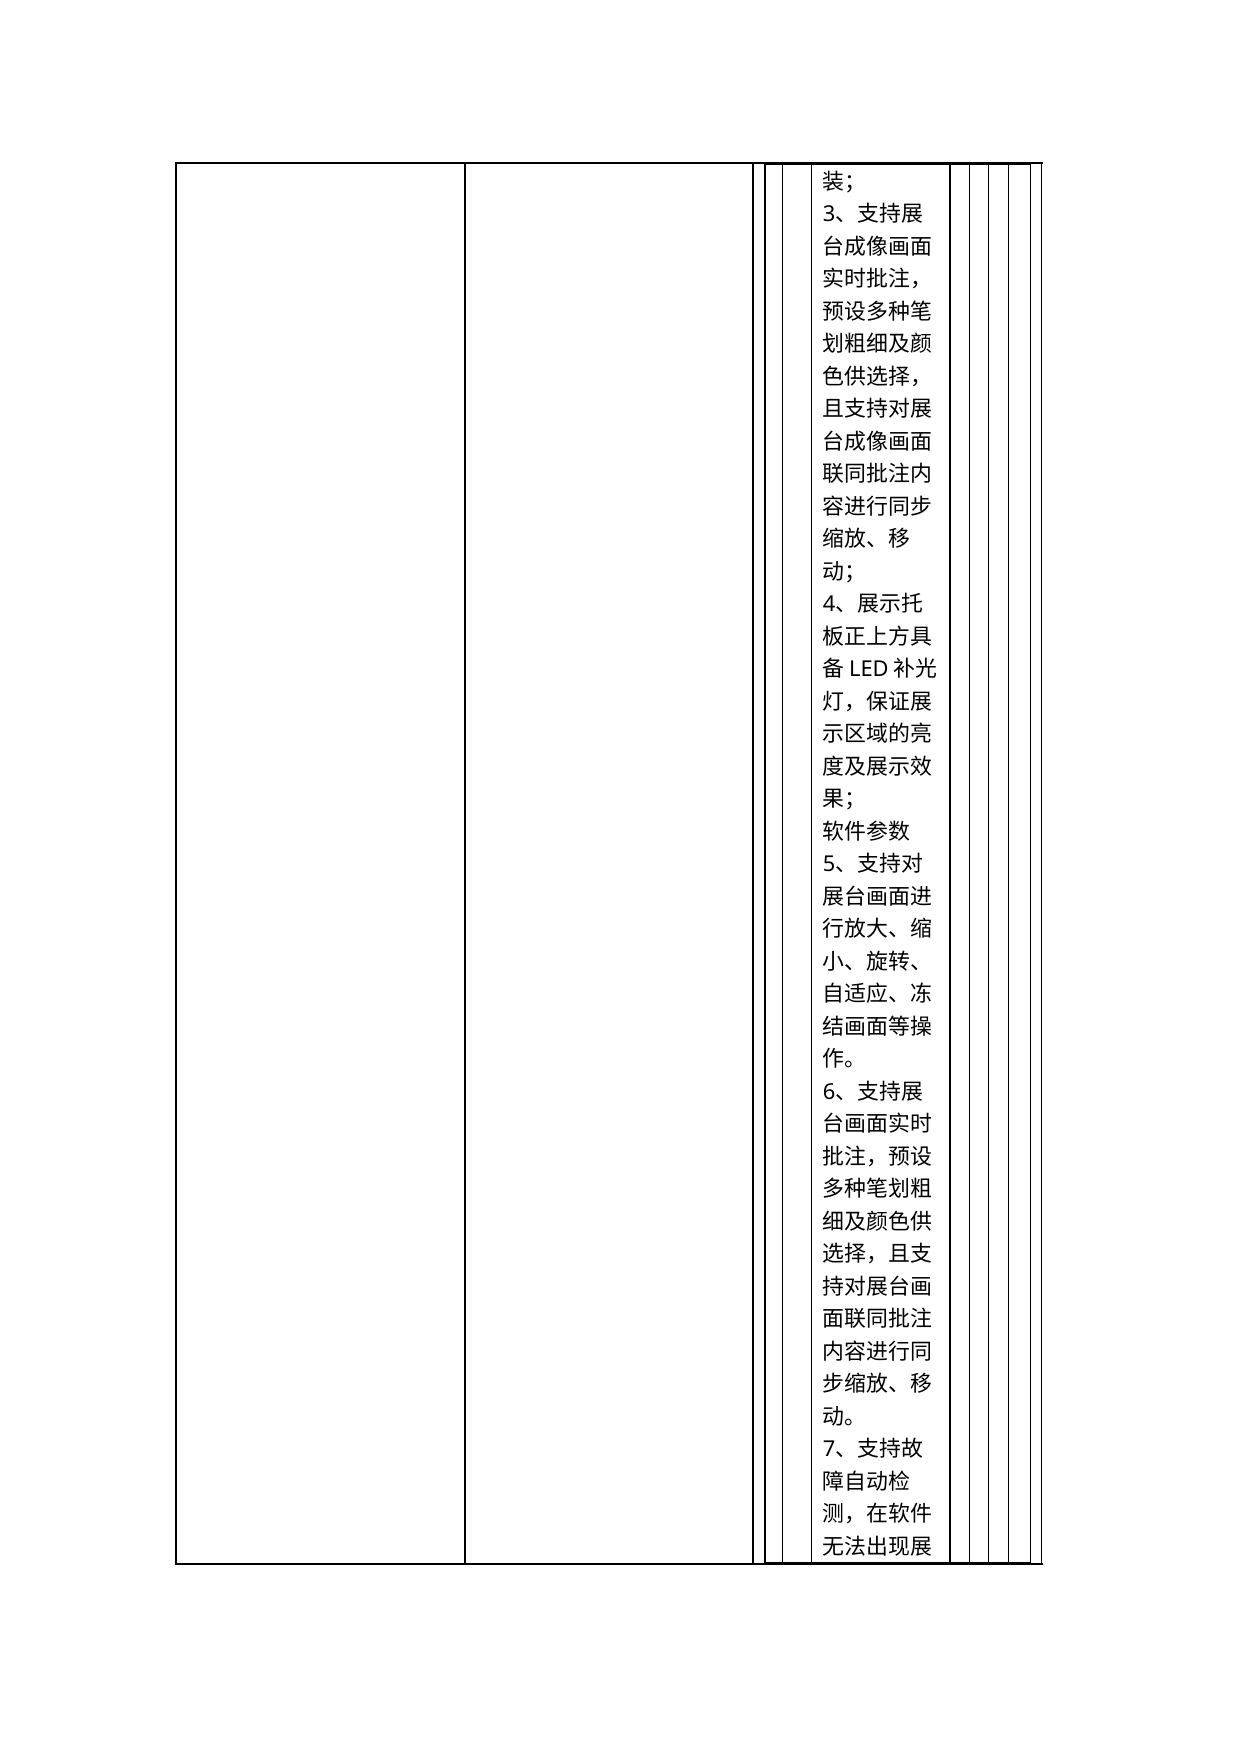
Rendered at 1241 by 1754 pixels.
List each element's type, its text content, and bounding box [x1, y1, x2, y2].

table_cell [812, 165, 949, 1562]
table_cell [951, 165, 969, 1562]
table_cell [783, 165, 811, 1562]
table_cell [1009, 165, 1030, 1562]
table_cell [1031, 164, 1041, 1563]
table_cell [766, 165, 782, 1562]
table_cell [754, 164, 764, 1563]
table_cell [970, 165, 988, 1562]
table_cell [989, 165, 1008, 1562]
table_cell 1 [177, 164, 464, 1563]
table_cell [466, 164, 752, 1563]
